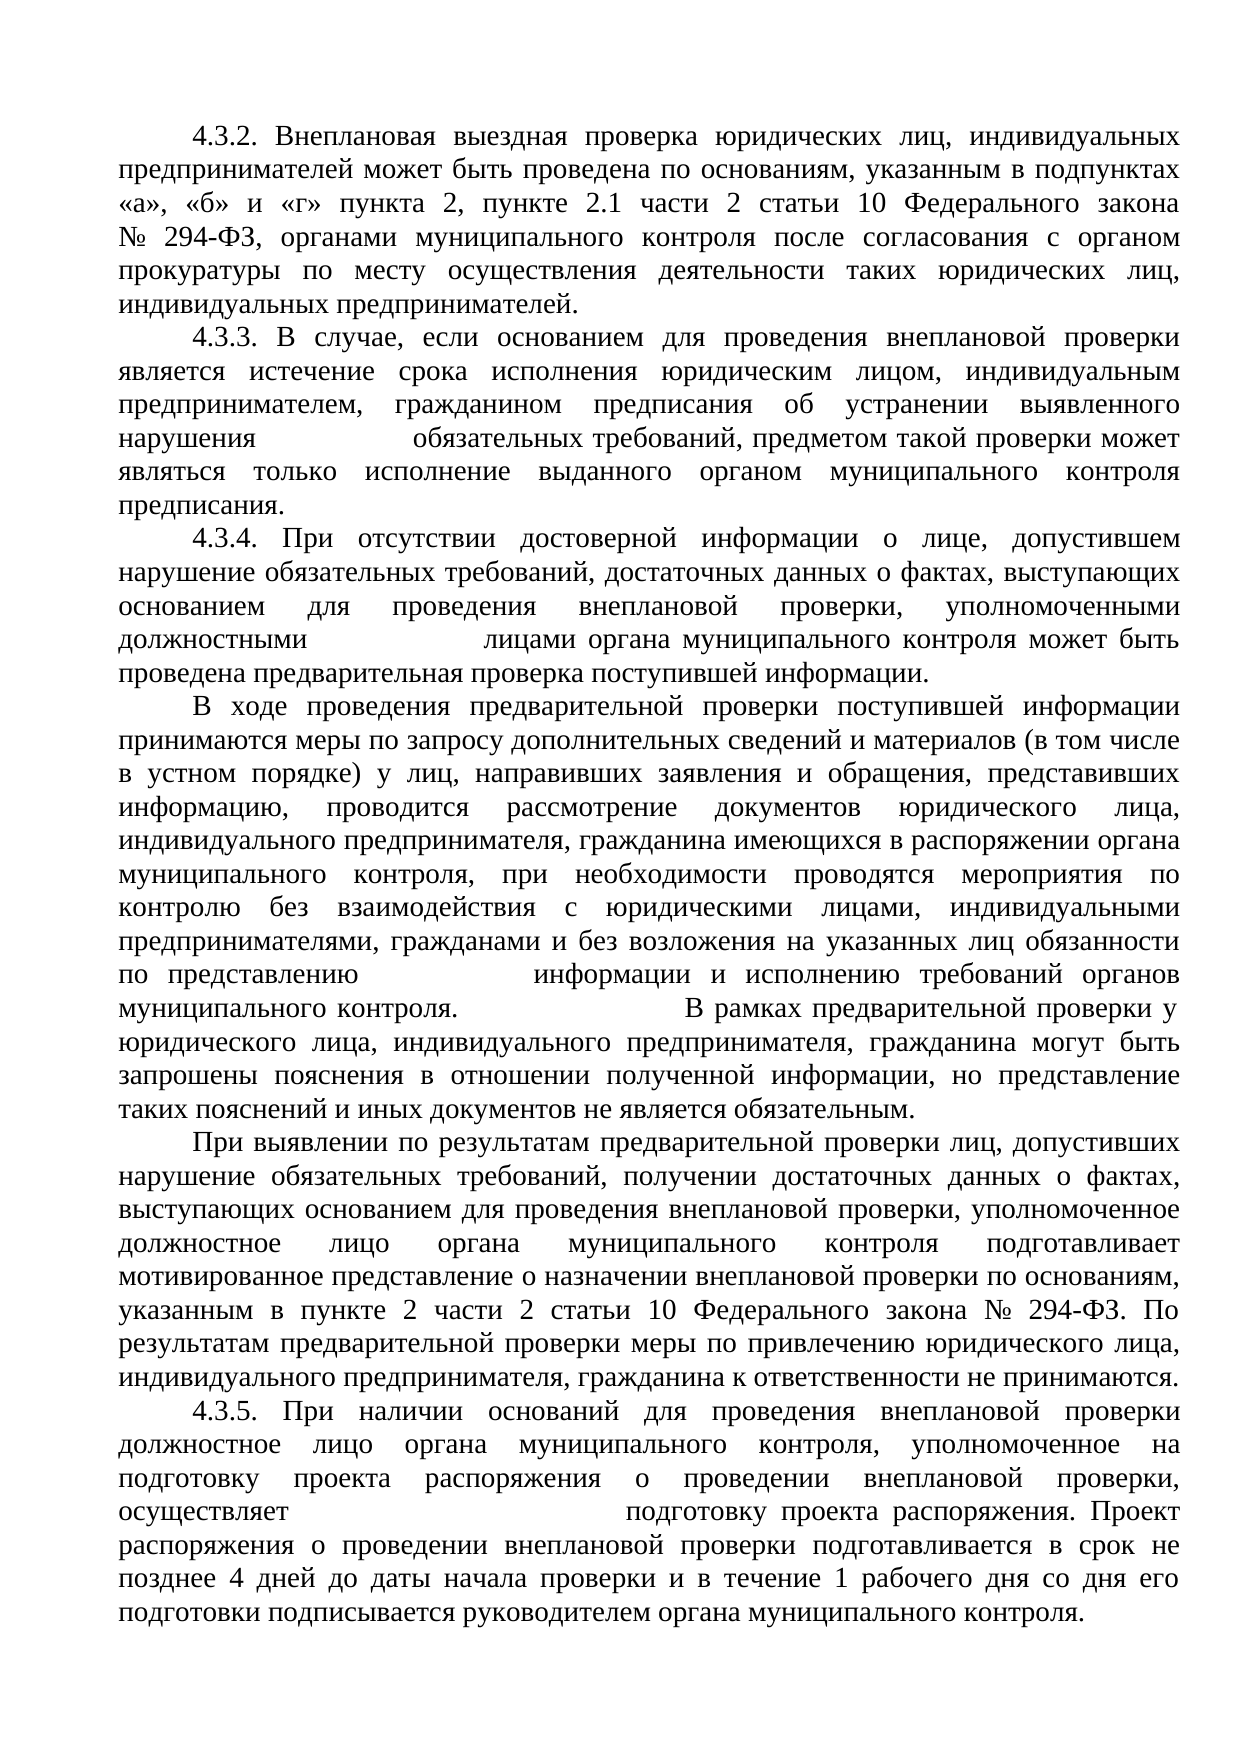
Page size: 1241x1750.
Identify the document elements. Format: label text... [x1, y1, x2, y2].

text 4.3.2. Внеплановая выездная проверка юридических лиц, индивидуальных предпринимателей может быть проведена по основаниям, указанным в подпунктах «а», «б» и «г» пункта 2, пункте 2.1 части 2 статьи 10 Федерального закона № 294-ФЗ, органами муниципального контроля после согласования с органом прокуратуры по месту осуществления деятельности таких юридических лиц, индивидуальных предпринимателей. [118, 118, 1181, 319]
text 4.3.5. При наличии оснований для проведения внеплановой проверки должностное лицо органа муниципального контроля, уполномоченное на подготовку проекта распоряжения о проведении внеплановой проверки, осуществляет подготовку проекта распоряжения. Проект распоряжения о проведении внеплановой проверки подготавливается в срок не позднее 4 дней до даты начала проверки и в течение 1 рабочего дня со дня его подготовки подписывается руководителем органа муниципального контроля. [118, 1393, 1181, 1627]
text 4.3.4. При отсутствии достоверной информации о лице, допустившем нарушение обязательных требований, достаточных данных о фактах, выступающих основанием для проведения внеплановой проверки, уполномоченными должностными лицами органа муниципального контроля может быть проведена предварительная проверка поступившей информации. [118, 521, 1181, 688]
text В ходе проведения предварительной проверки поступившей информации принимаются меры по запросу дополнительных сведений и материалов (в том числе в устном порядке) у лиц, направивших заявления и обращения, представивших информацию, проводится рассмотрение документов юридического лица, индивидуального предпринимателя, гражданина имеющихся в распоряжении органа муниципального контроля, при необходимости проводятся мероприятия по контролю без взаимодействия с юридическими лицами, индивидуальными предпринимателями, гражданами и без возложения на указанных лиц обязанности по представлению информации и исполнению требований органов муниципального контроля. В рамках предварительной проверки у юридического лица, индивидуального предпринимателя, гражданина могут быть запрошены пояснения в отношении полученной информации, но представление таких пояснений и иных документов не является обязательным. [118, 688, 1181, 1124]
text 4.3.3. В случае, если основанием для проведения внеплановой проверки является истечение срока исполнения юридическим лицом, индивидуальным предпринимателем, гражданином предписания об устранении выявленного нарушения обязательных требований, предметом такой проверки может являться только исполнение выданного органом муниципального контроля предписания. [118, 319, 1181, 521]
text При выявлении по результатам предварительной проверки лиц, допустивших нарушение обязательных требований, получении достаточных данных о фактах, выступающих основанием для проведения внеплановой проверки, уполномоченное должностное лицо органа муниципального контроля подготавливает мотивированное представление о назначении внеплановой проверки по основаниям, указанным в пункте 2 части 2 статьи 10 Федерального закона № 294-ФЗ. По результатам предварительной проверки меры по привлечению юридического лица, индивидуального предпринимателя, гражданина к ответственности не принимаются. [118, 1124, 1181, 1393]
